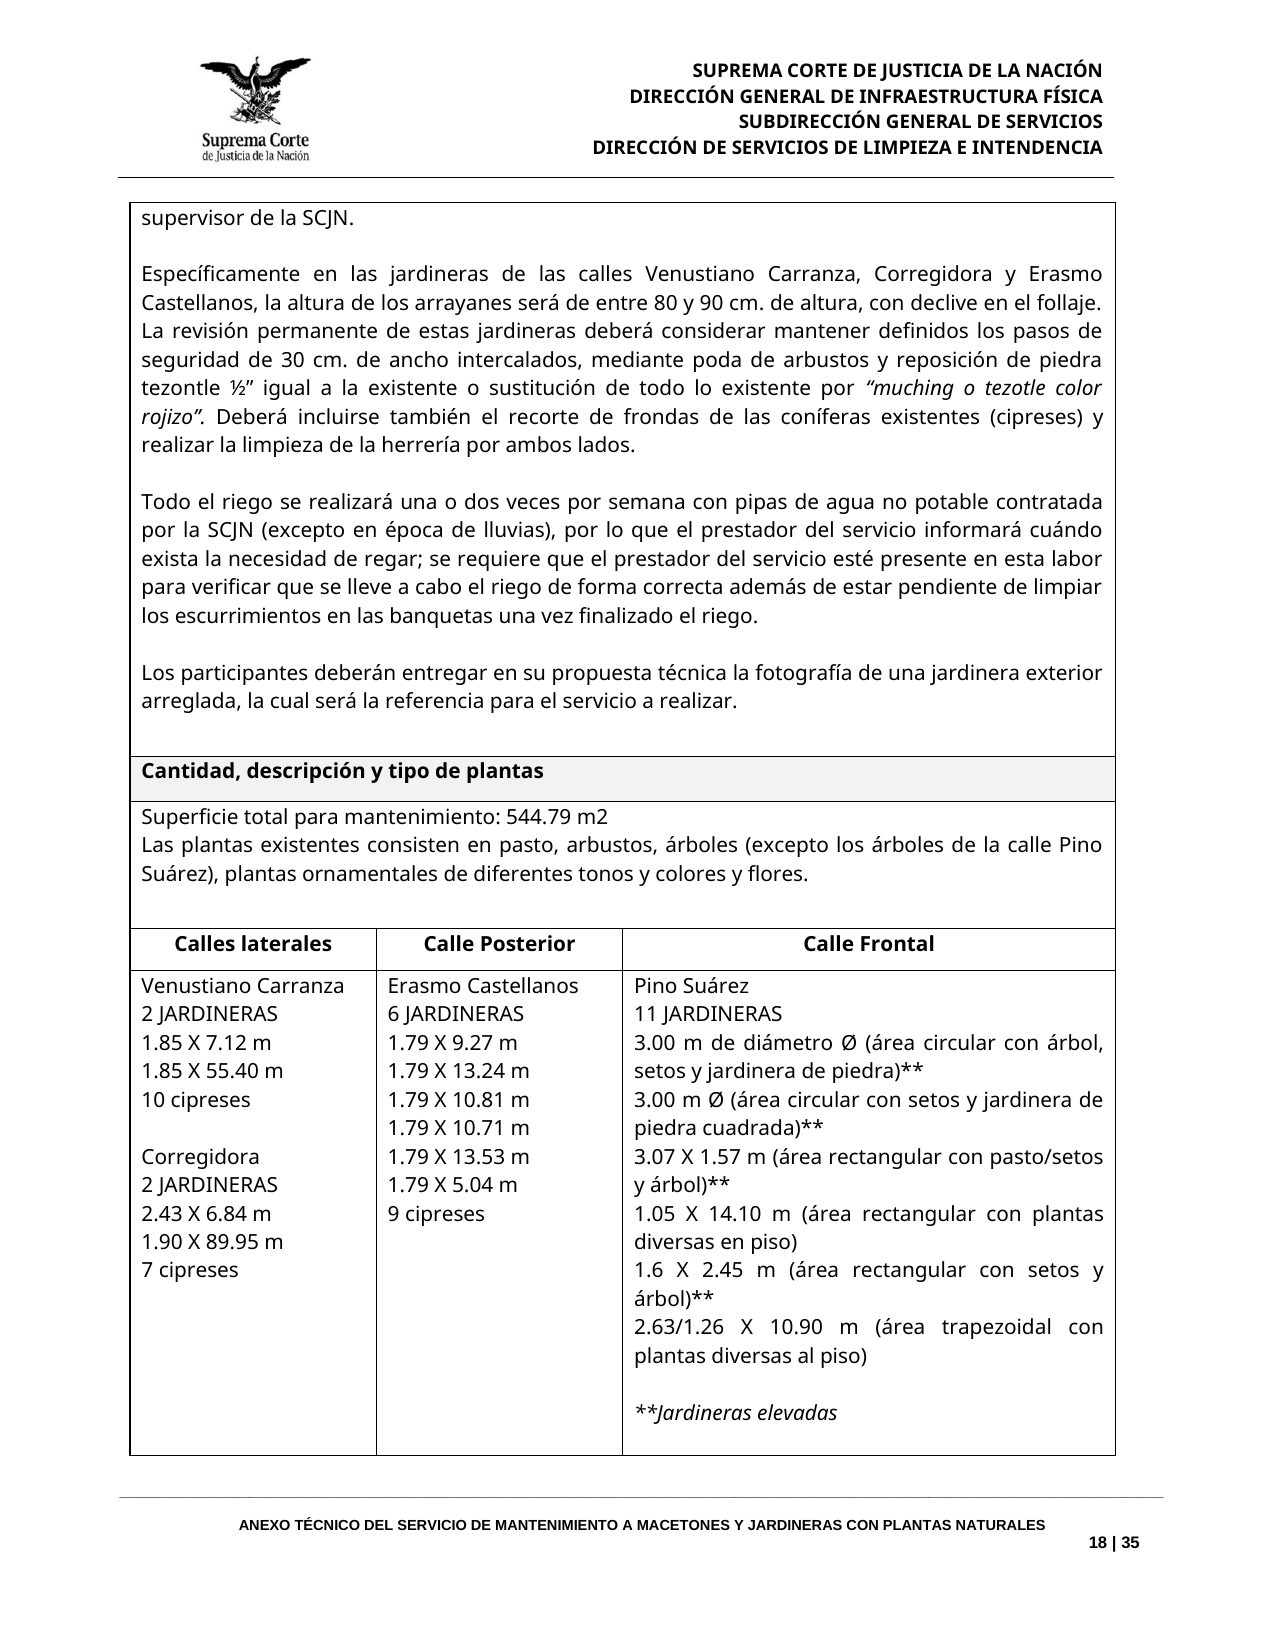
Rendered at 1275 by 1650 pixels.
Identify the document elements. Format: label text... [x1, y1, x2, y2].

table_cell Erasmo Castellanos 6 JARDINERAS 1.79 X 9.27 m 1.79 X 13.24 m 1.79 X 10.81 m 1.79 X 10.71 m 1.79 X 13.53 m 1.79 X 5.04 m 9 cipreses [377, 971, 622, 1454]
table_cell Superficie total para mantenimiento: Las plantas existentes consisten en pasto, arbustos, árboles (excepto los árboles de la calle Pino Suárez), plantas ornamentales de diferentes tonos y colores y flores. [131, 802, 1115, 928]
table_cell Calle Frontal [623, 929, 1115, 970]
table_cell Venustiano Carranza 2 JARDINERAS 1.85 X 7.12 m 1.85 X 55.40 m 10 cipreses Corregidora 2 JARDINERAS 2.43 X 6.84 m 1.90 X 89.95 m 7 cipreses [131, 971, 376, 1454]
table_cell Pino Suárez 11 JARDINERAS 3.00 m de diámetro Ø (área circular con árbol, setos y jardinera de piedra)** 3.00 m Ø (área circular con setos y jardinera de piedra cuadrada)** 3.07 X 1.57 m (área rectangular con pasto/setos y árbol)** 1.05 X 14.10 m (área rectangular con plantas diversas en piso) 1.6 X 2.45 m (área rectangular con setos y árbol)** 2.63/1.26 X 10.90 m (área trapezoidal con plantas diversas al piso) **Jardineras elevadas [623, 971, 1115, 1454]
table_cell Cantidad, descripción y tipo de plantas [131, 757, 1115, 801]
table_cell Calles laterales [131, 929, 376, 970]
table_cell Calle Posterior [377, 929, 622, 970]
picture [191, 33, 317, 171]
